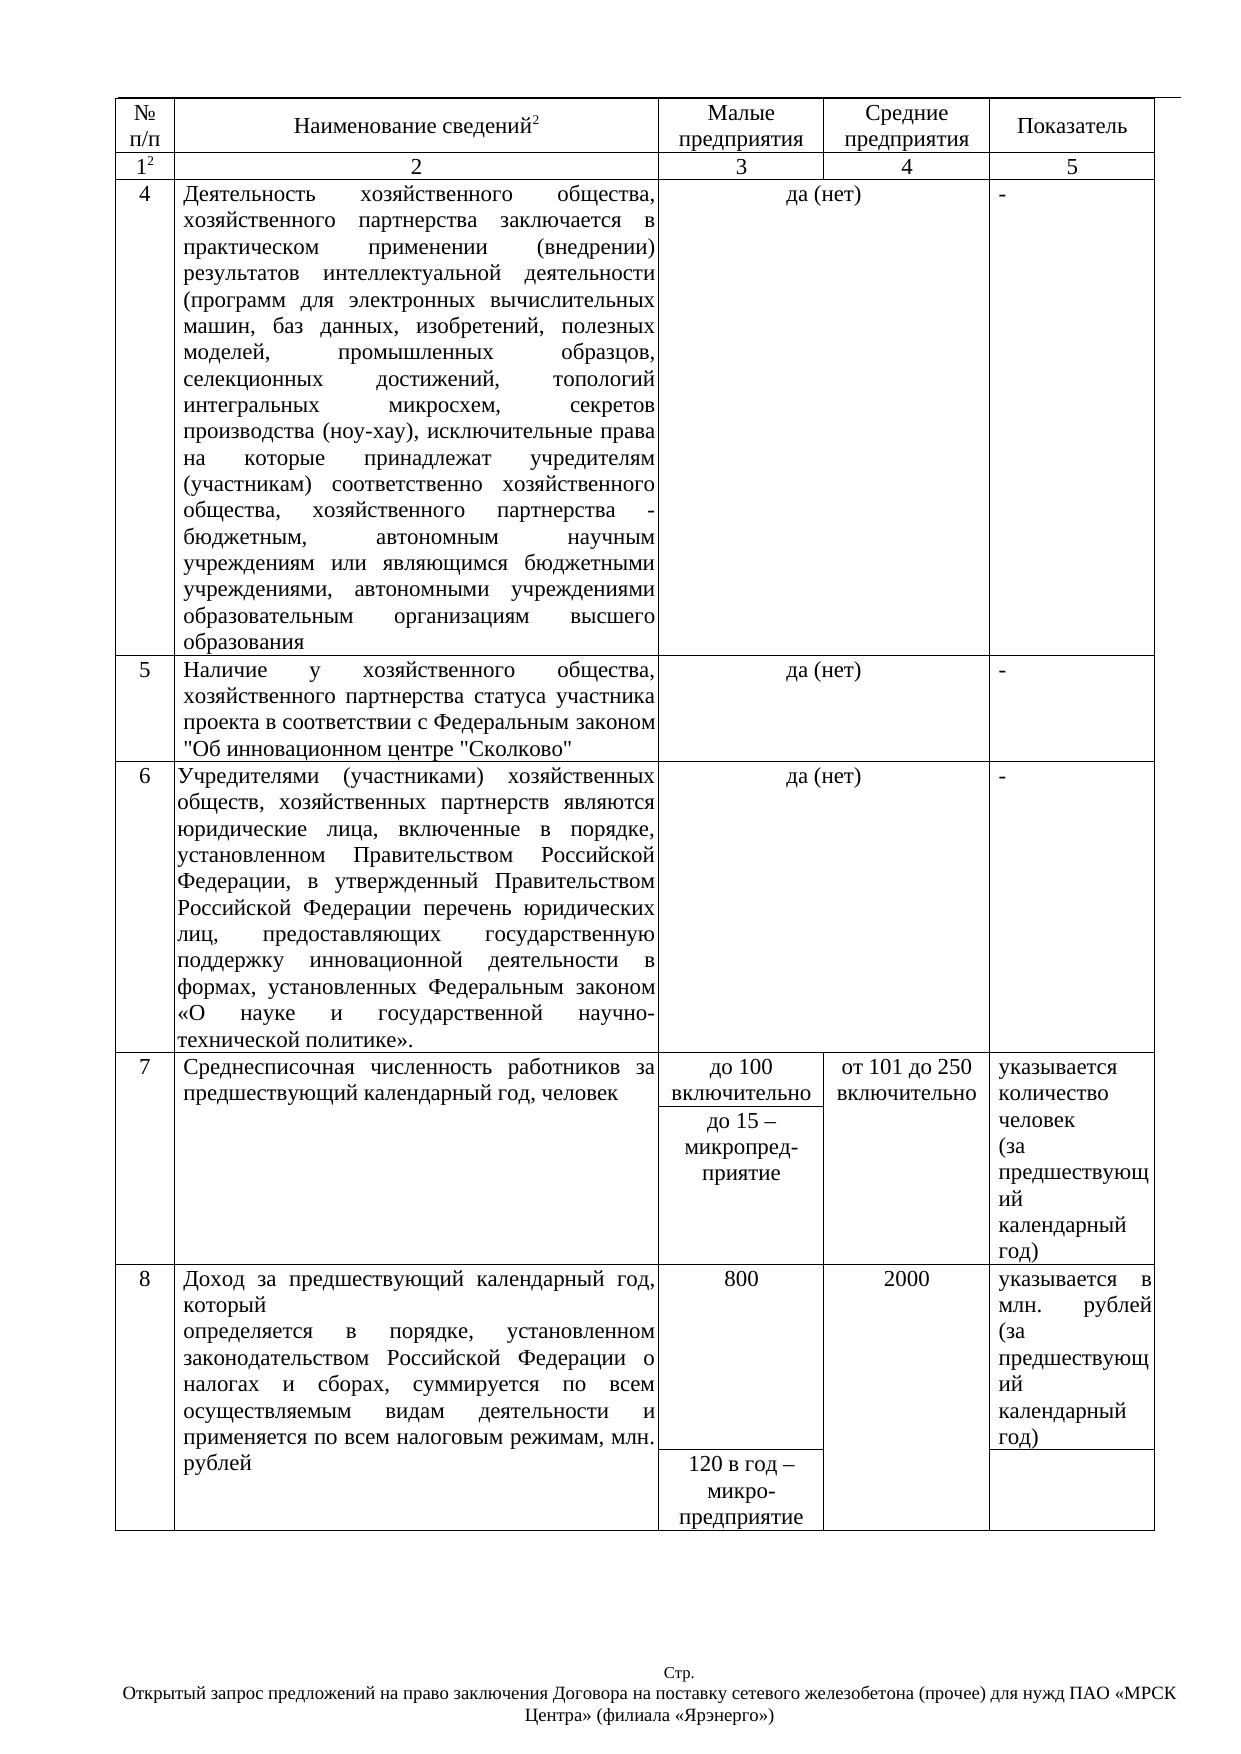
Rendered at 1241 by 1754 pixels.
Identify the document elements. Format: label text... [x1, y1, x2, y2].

table_cell 4 [116, 180, 174, 654]
table_cell от 101 до 250 включительно [824, 1053, 989, 1264]
table_cell 7 [116, 1053, 174, 1264]
table_cell Среднесписочная численность работников за предшествующий календарный год, человек [175, 1053, 658, 1264]
table_cell Наличие у хозяйственного общества, хозяйственного партнерства статуса участника проекта в соответствии с Федеральным законом "Об инновационном центре "Сколково" [175, 656, 658, 761]
table_cell да (нет) [659, 762, 989, 1052]
table_header Средние предприятия [824, 99, 989, 152]
table_cell 3 [659, 153, 823, 179]
table_cell 4 [824, 153, 989, 179]
table_cell - [990, 656, 1154, 761]
table_cell 800 [659, 1265, 823, 1449]
table_cell до 15 – микропредприятие [659, 1107, 823, 1264]
table_cell 6 [116, 762, 174, 1052]
table_header Показатель [990, 99, 1154, 152]
table_cell указывается количество человек (за предшествующий календарный год) [990, 1053, 1154, 1264]
table_cell до 100 включительно [659, 1053, 823, 1106]
table_cell указывается в млн. рублей (за предшествующий календарный год) [990, 1265, 1154, 1449]
table_header Наименование сведений2 [175, 99, 658, 152]
table_cell [990, 1450, 1154, 1529]
table_cell 120 в год – микропредприятие [659, 1450, 823, 1529]
table_header № п/п [116, 99, 174, 152]
table_cell 5 [116, 656, 174, 761]
table_cell да (нет) [659, 180, 989, 654]
table_header Малые предприятия [659, 99, 823, 152]
table_cell 8 [116, 1265, 174, 1529]
table_cell Доход за предшествующий календарный год, который определяется в порядке, установленном законодательством Российской Федерации о налогах и сборах, суммируется по всем осуществляемым видам деятельности и применяется по всем налоговым режимам, млн. рублей [175, 1265, 658, 1529]
table_cell Деятельность хозяйственного общества, хозяйственного партнерства заключается в практическом применении (внедрении) результатов интеллектуальной деятельности (программ для электронных вычислительных машин, баз данных, изобретений, полезных моделей, промышленных образцов, селекционных достижений, топологий интегральных микросхем, секретов производства (ноу-хау), исключительные права на которые принадлежат учредителям (участникам) соответственно хозяйственного общества, хозяйственного партнерства - бюджетным, автономным научным учреждениям или являющимся бюджетными учреждениями, автономными учреждениями образовательным организациям высшего образования [175, 180, 658, 654]
table_cell да (нет) [659, 656, 989, 761]
table_cell - [990, 762, 1154, 1052]
table_cell Учредителями (участниками) хозяйственных обществ, хозяйственных партнерств являются юридические лица, включенные в порядке, установленном Правительством Российской Федерации, в утвержденный Правительством Российской Федерации перечень юридических лиц, предоставляющих государственную поддержку инновационной деятельности в формах, установленных Федеральным законом «О науке и государственной научно-технической политике». [175, 762, 658, 1052]
table_cell 2 [175, 153, 658, 179]
table_cell 12 [116, 153, 174, 179]
table_cell - [990, 180, 1154, 654]
table_cell 2000 [824, 1265, 989, 1529]
table_cell 5 [990, 153, 1154, 179]
